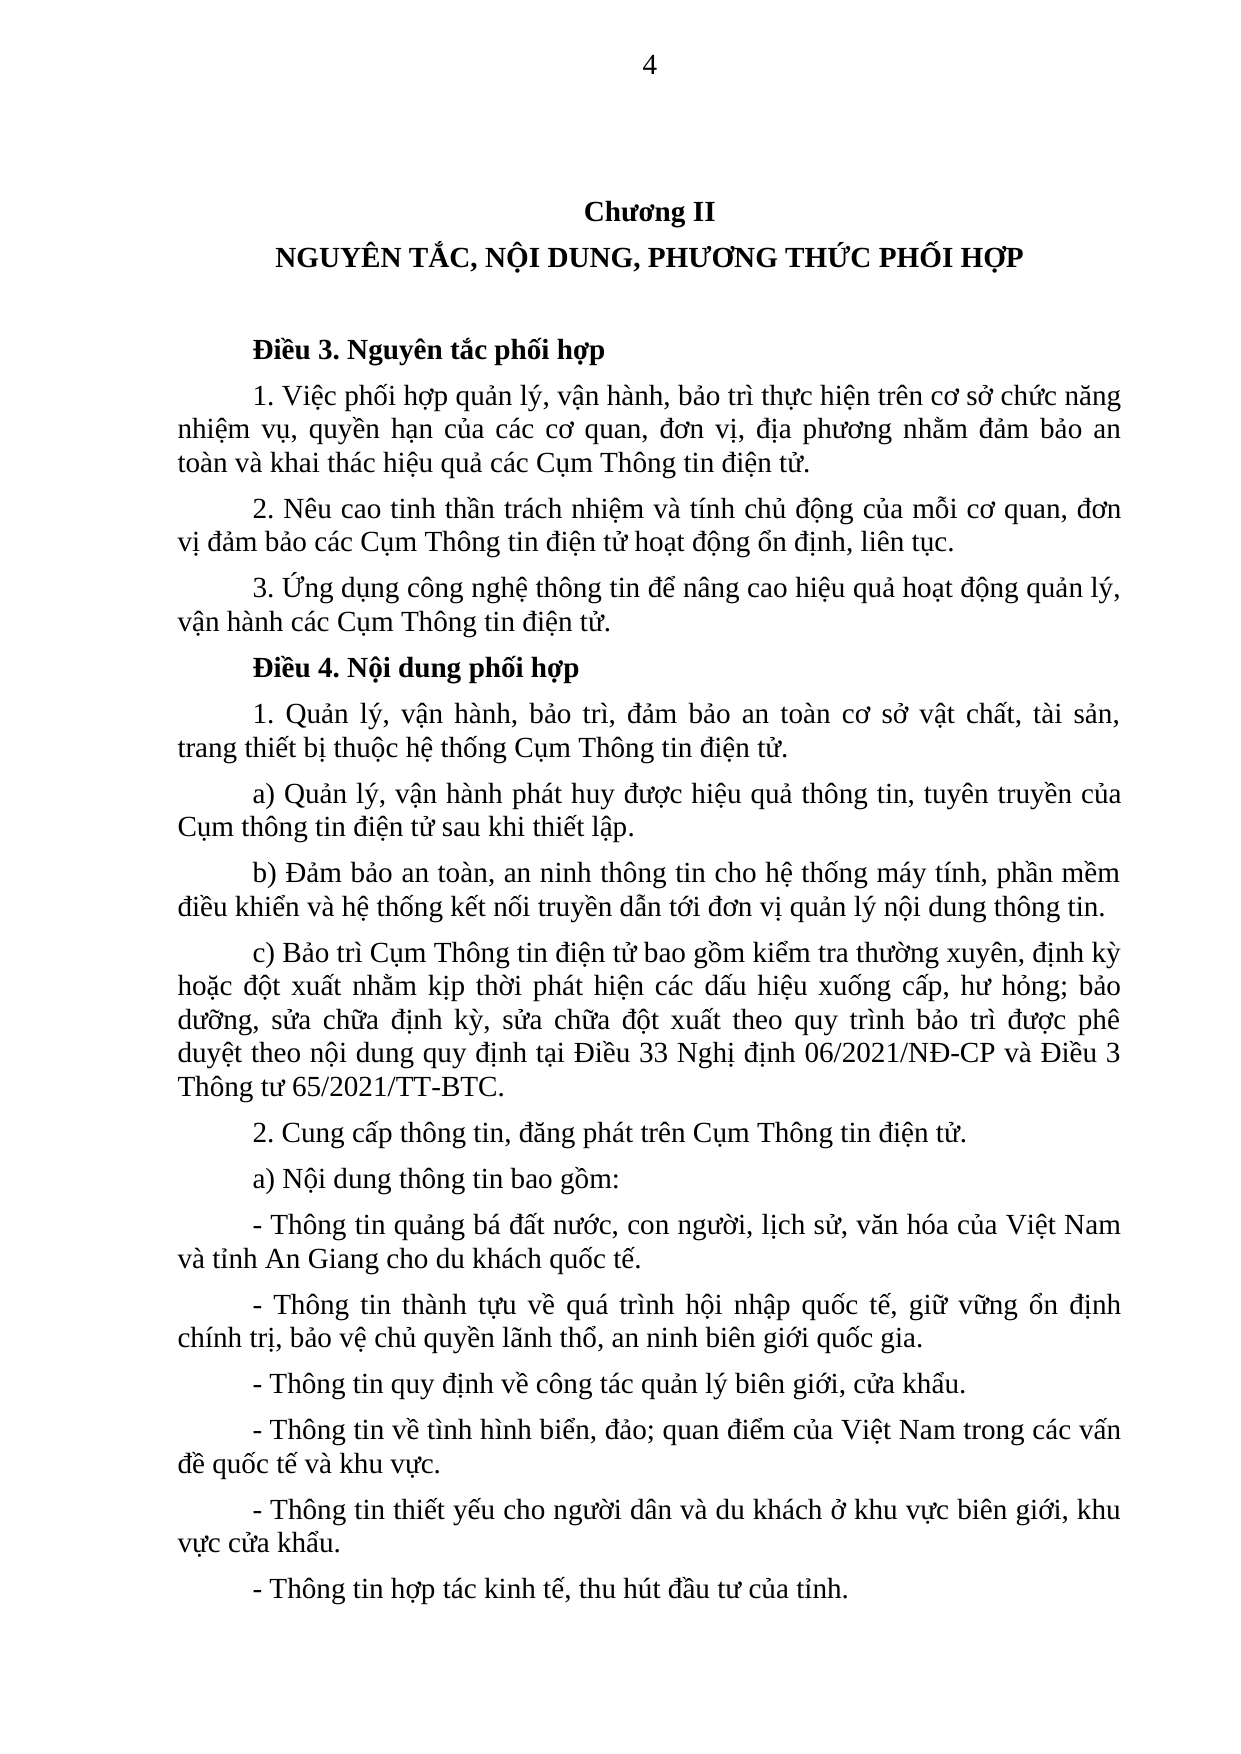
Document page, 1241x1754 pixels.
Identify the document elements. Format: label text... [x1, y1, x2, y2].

text b) Đảm bảo an toàn, an ninh thông tin cho hệ thống máy tính, phần mềm điều khiển và hệ thống kết nối truyền dẫn tới đơn vị quản lý nội dung thông tin. [177, 855, 1122, 922]
text - Thông tin về tình hình biển, đảo; quan điểm của Việt Nam trong các vấn đề quốc tế và khu vực. [177, 1412, 1122, 1479]
text c) Bảo trì Cụm Thông tin điện tử bao gồm kiểm tra thường xuyên, định kỳ hoặc đột xuất nhằm kịp thời phát hiện các dấu hiệu xuống cấp, hư hỏng; bảo dưỡng, sửa chữa định kỳ, sửa chữa đột xuất theo quy trình bảo trì được phê duyệt theo nội dung quy định tại Điều 33 Nghị định 06/2021/NĐ-CP và Điều 3 Thông tư 65/2021/TT-BTC. [177, 935, 1122, 1103]
text a) Quản lý, vận hành phát huy được hiệu quả thông tin, tuyên truyền của Cụm thông tin điện tử sau khi thiết lập. [177, 776, 1122, 843]
text - Thông tin thành tựu về quá trình hội nhập quốc tế, giữ vững ổn định chính trị, bảo vệ chủ quyền lãnh thổ, an ninh biên giới quốc gia. [177, 1287, 1122, 1354]
text 2. Cung cấp thông tin, đăng phát trên Cụm Thông tin điện tử. [177, 1115, 1122, 1149]
text 1. Việc phối hợp quản lý, vận hành, bảo trì thực hiện trên cơ sở chức năng nhiệm vụ, quyền hạn của các cơ quan, đơn vị, địa phương nhằm đảm bảo an toàn và khai thác hiệu quả các Cụm Thông tin điện tử. [177, 378, 1122, 478]
text - Thông tin quảng bá đất nước, con người, lịch sử, văn hóa của Việt Nam và tỉnh An Giang cho du khách quốc tế. [177, 1207, 1122, 1274]
text Điều 3. Nguyên tắc phối hợp [177, 332, 1122, 365]
text 2. Nêu cao tinh thần trách nhiệm và tính chủ động của mỗi cơ quan, đơn vị đảm bảo các Cụm Thông tin điện tử hoạt động ổn định, liên tục. [177, 491, 1122, 558]
text 3. Ứng dụng công nghệ thông tin để nâng cao hiệu quả hoạt động quản lý, vận hành các Cụm Thông tin điện tử. [177, 571, 1122, 638]
text - Thông tin quy định về công tác quản lý biên giới, cửa khẩu. [177, 1366, 1122, 1400]
text NGUYÊN TẮC, NỘI DUNG, PHƯƠNG THỨC PHỐI HỢP [177, 240, 1122, 273]
text 1. Quản lý, vận hành, bảo trì, đảm bảo an toàn cơ sở vật chất, tài sản, trang thiết bị thuộc hệ thống Cụm Thông tin điện tử. [177, 696, 1122, 763]
text - Thông tin thiết yếu cho người dân và du khách ở khu vực biên giới, khu vực cửa khẩu. [177, 1492, 1122, 1559]
text Điều 4. Nội dung phối hợp [177, 650, 1122, 684]
text - Thông tin hợp tác kinh tế, thu hút đầu tư của tỉnh. [177, 1572, 1122, 1605]
text a) Nội dung thông tin bao gồm: [177, 1161, 1122, 1195]
text Chương II [177, 194, 1122, 227]
